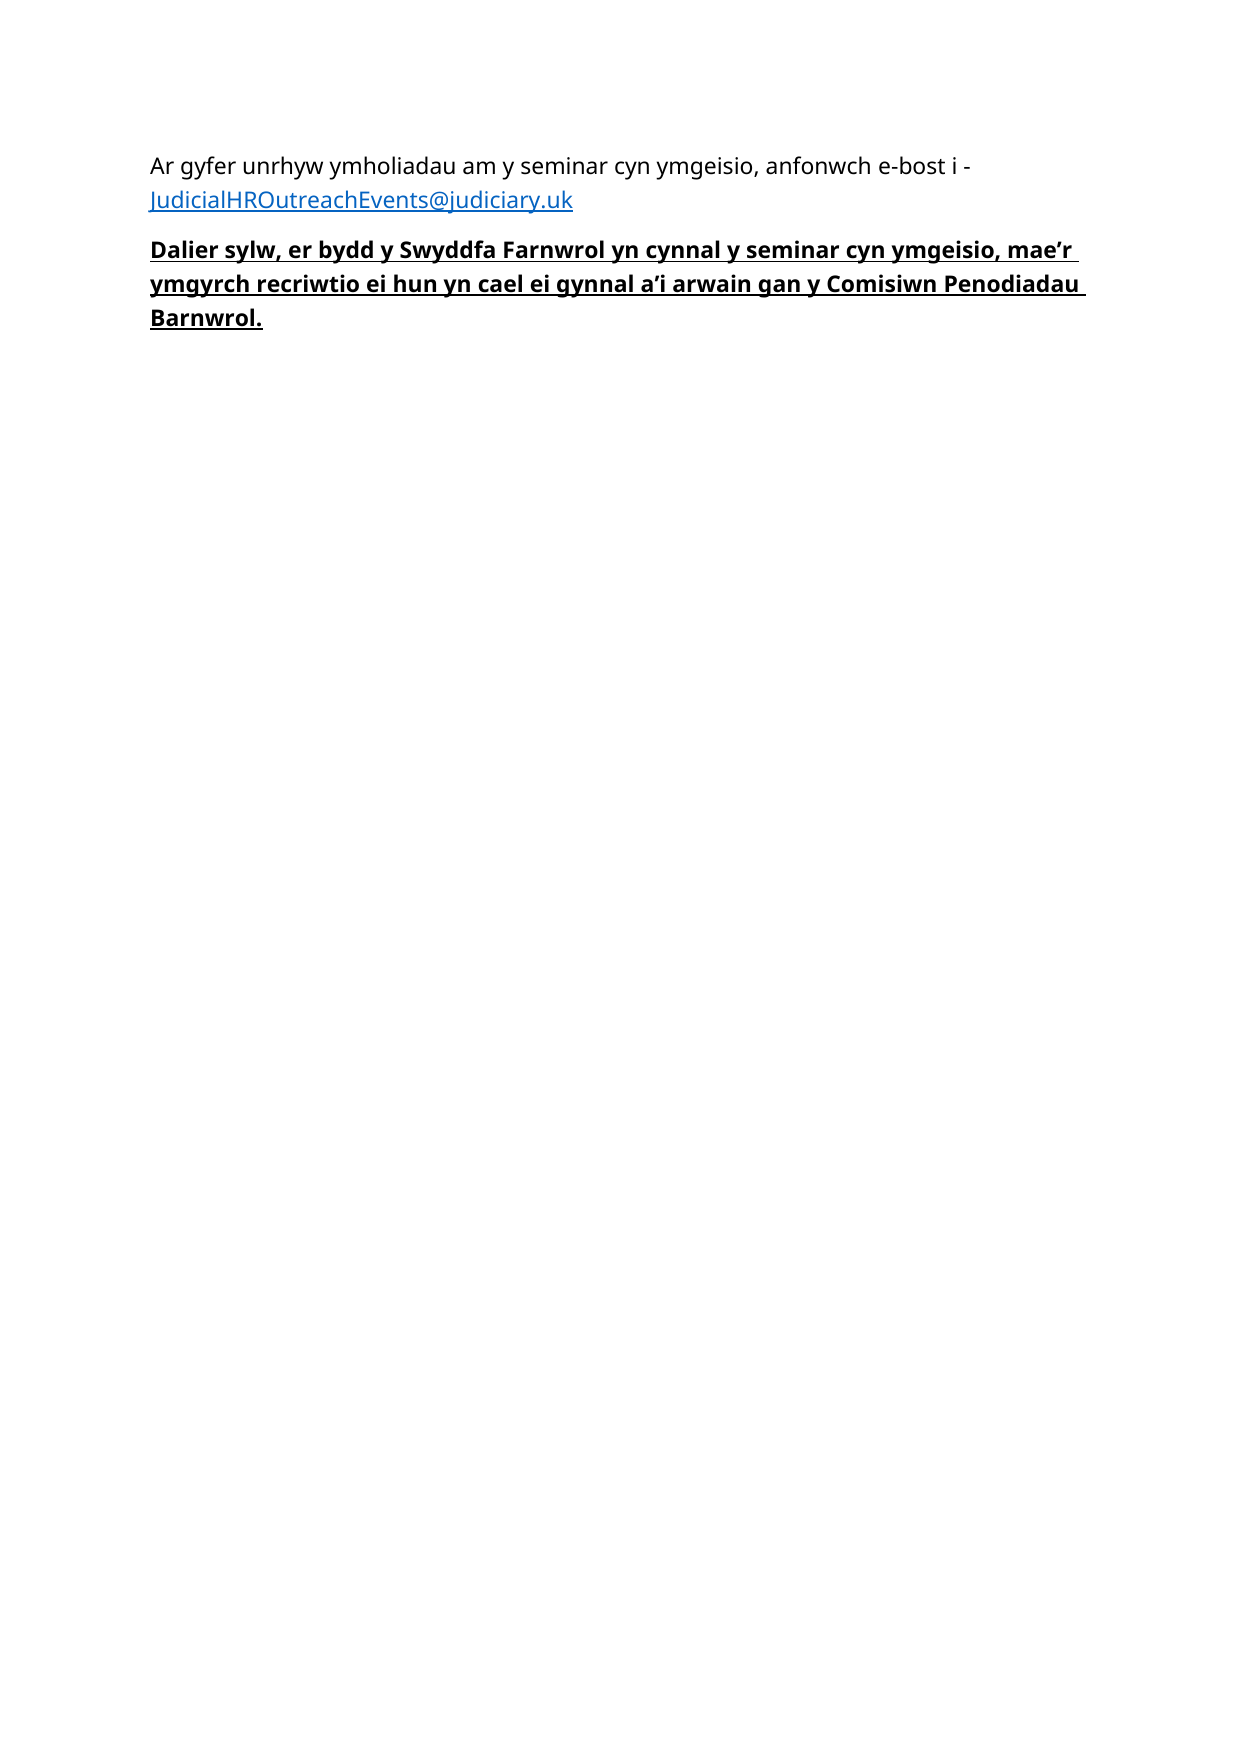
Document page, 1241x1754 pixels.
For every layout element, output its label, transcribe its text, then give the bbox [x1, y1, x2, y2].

text Ar gyfer unrhyw ymholiadau am y seminar cyn ymgeisio, anfonwch e-bost i - JudicialHROutreachEvents@judiciary.uk [150, 150, 1090, 215]
text Dalier sylw, er bydd y Swyddfa Farnwrol yn cynnal y seminar cyn ymgeisio, mae’r ymgyrch recriwtio ei hun yn cael ei gynnal a’i arwain gan y Comisiwn Penodiadau Barnwrol. [150, 234, 1090, 333]
